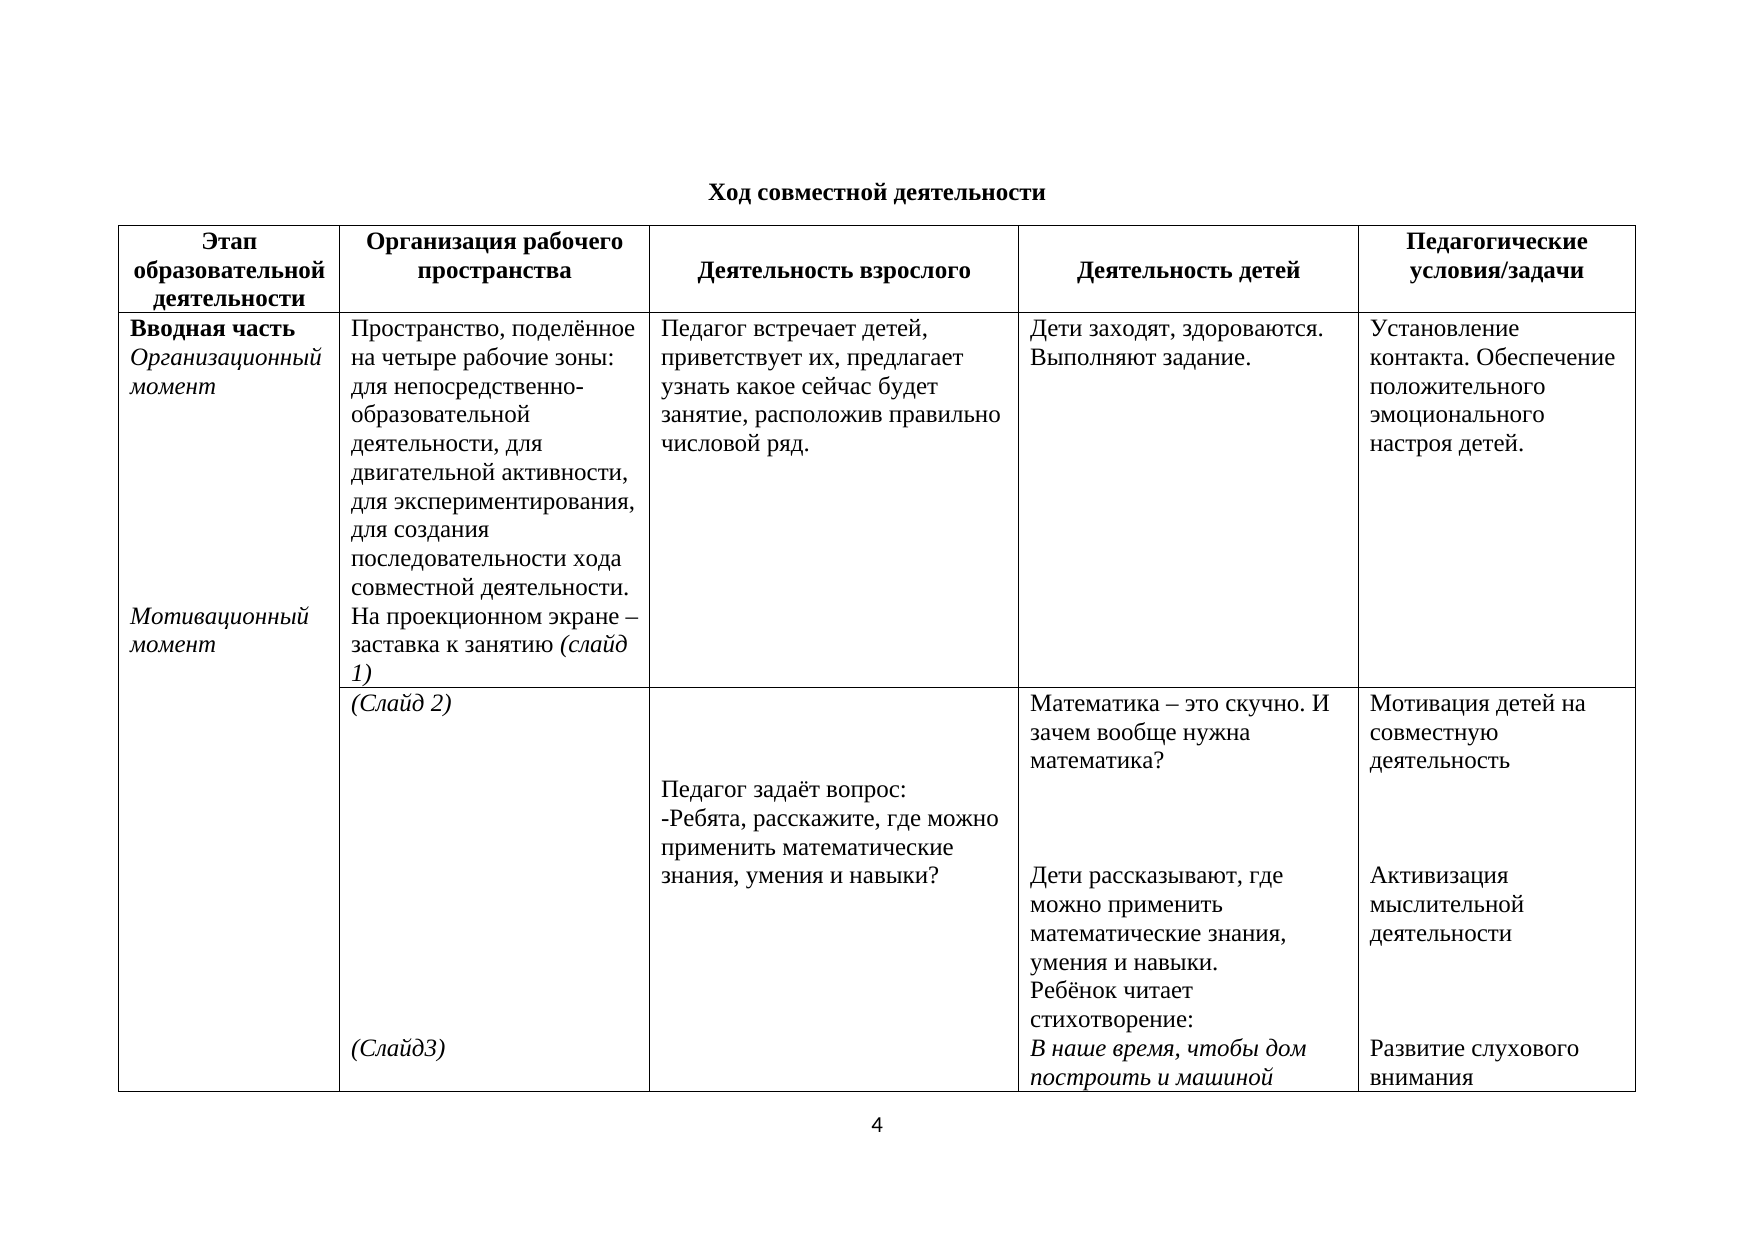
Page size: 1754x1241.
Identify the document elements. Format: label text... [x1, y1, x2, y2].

table_header Организация рабочего пространства [340, 226, 649, 312]
table_cell Пространство, поделённое на четыре рабочие зоны: для непосредственно-образовательной деятельности, для двигательной активности, для экспериментирования, для создания последовательности хода совместной деятельности. На проекционном экране – заставка к занятию (слайд 1) [340, 313, 649, 687]
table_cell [650, 688, 1018, 1091]
table_header Этап образовательной деятельности [119, 226, 339, 312]
text Ход совместной деятельности [118, 177, 1636, 206]
table_cell Дети заходят, здороваются. Выполняют задание. [1019, 313, 1358, 687]
table_cell (Слайд 2) (Слайд3) [340, 688, 649, 1091]
table_header Педагогические условия/задачи [1359, 226, 1635, 312]
table_cell Вводная часть Организационный момент Мотивационный момент [119, 313, 339, 1091]
table_header Деятельность детей [1019, 226, 1358, 312]
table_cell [1359, 688, 1635, 1091]
table_cell Педагог встречает детей, приветствует их, предлагает узнать какое сейчас будет занятие, расположив правильно числовой ряд. [650, 313, 1018, 687]
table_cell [1019, 688, 1358, 1091]
table_header Деятельность взрослого [650, 226, 1018, 312]
table_cell Установление контакта. Обеспечение положительного эмоционального настроя детей. [1359, 313, 1635, 687]
